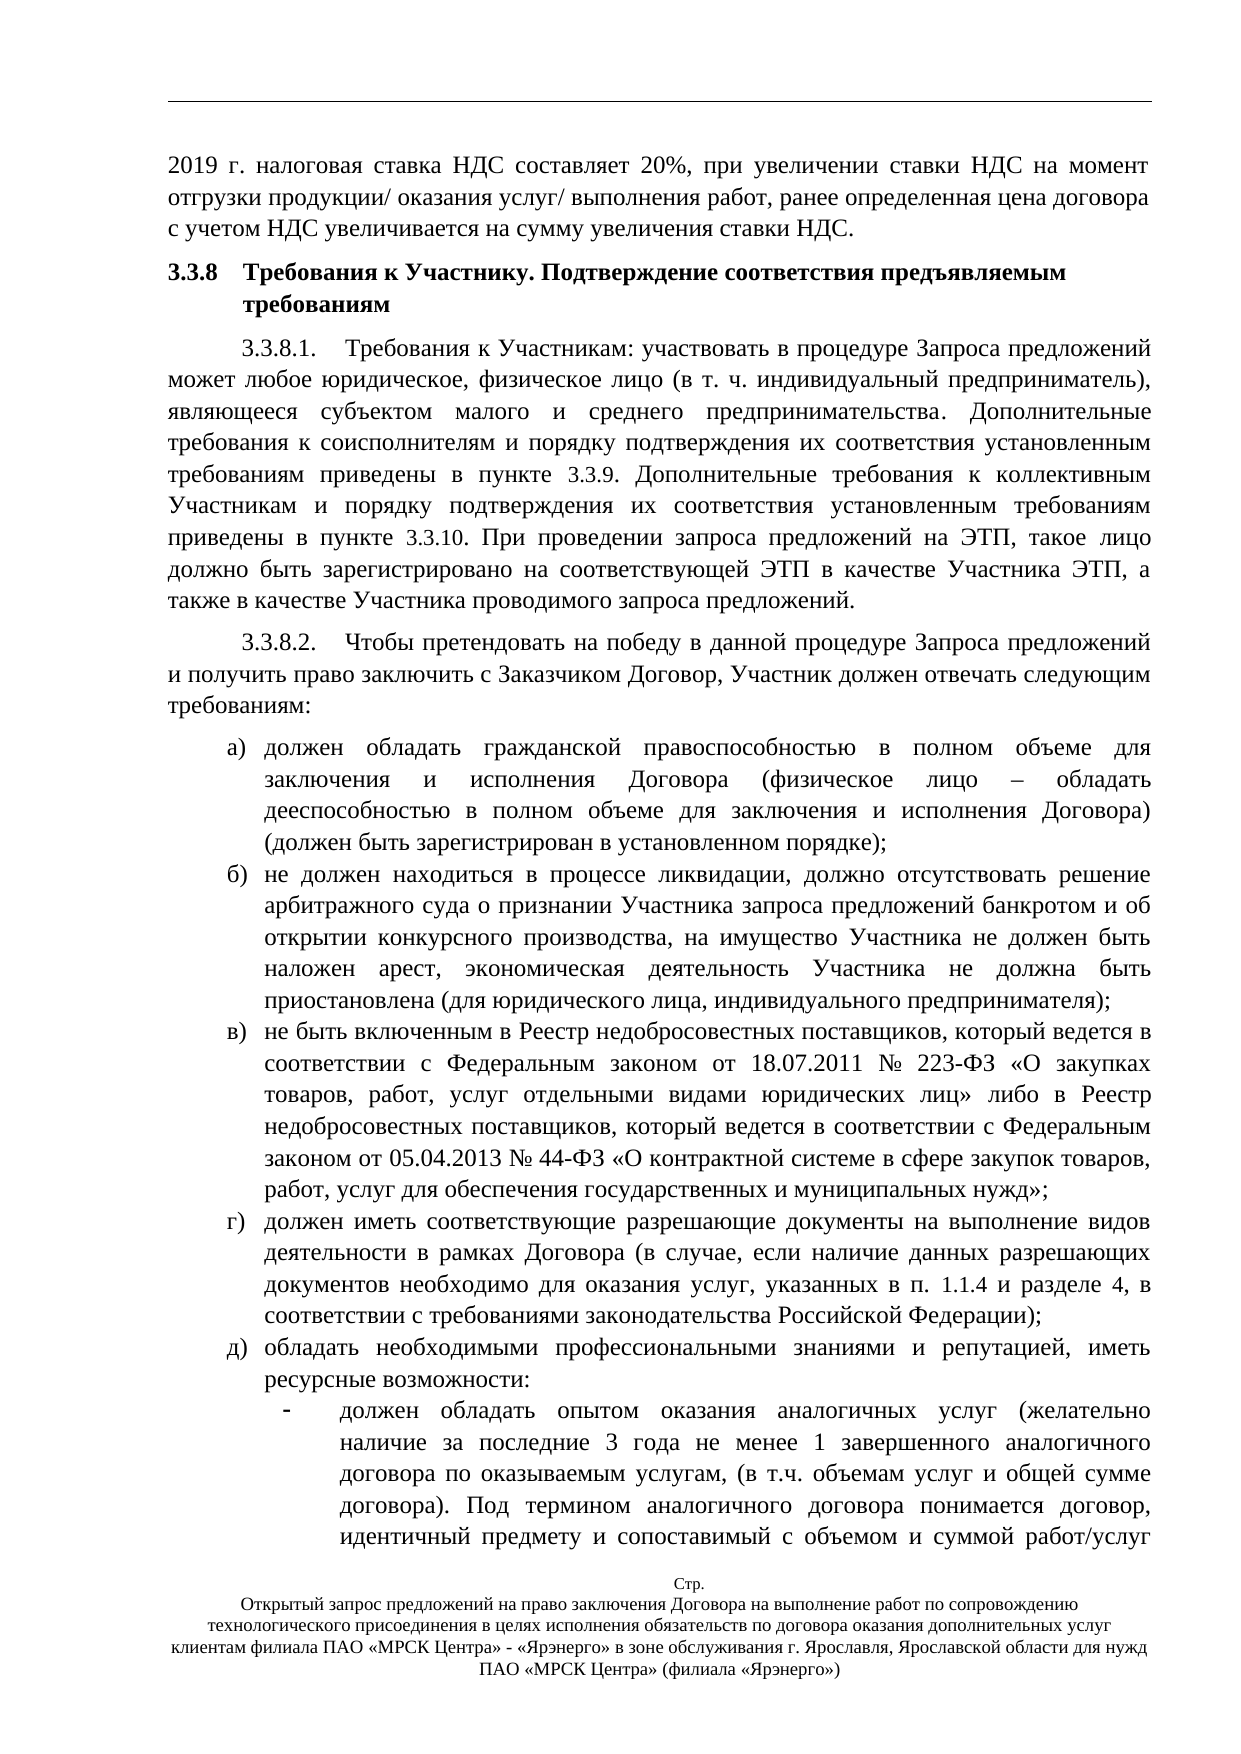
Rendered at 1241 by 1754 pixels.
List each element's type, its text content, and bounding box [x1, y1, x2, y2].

list не быть включенным в Реестр недобросовестных поставщиков, который ведется в соответствии с Федеральным законом от 18.07.2011 № 223-ФЗ «О закупках товаров, работ, услуг отдельными видами юридических лиц» либо в Реестр недобросовестных поставщиков, который ведется в соответствии с Федеральным законом от 05.04.2013 № 44-ФЗ «О контрактной системе в сфере закупок товаров, работ, услуг для обеспечения государственных и муниципальных нужд»; [227, 1016, 1152, 1203]
list не должен находиться в процессе ликвидации, должно отсутствовать решение арбитражного суда о признании Участника запроса предложений банкротом и об открытии конкурсного производства, на имущество Участника не должен быть наложен арест, экономическая деятельность Участника не должна быть приостановлена (для юридического лица, индивидуального предпринимателя); [227, 859, 1152, 1014]
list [282, 1395, 1152, 1550]
list должен обладать гражданской правоспособностью в полном объеме для заключения и исполнения Договора (физическое лицо – обладать дееспособностью в полном объеме для заключения и исполнения Договора) (должен быть зарегистрирован в установленном порядке); [227, 732, 1152, 856]
list должен иметь соответствующие разрешающие документы на выполнение видов деятельности в рамках Договора (в случае, если наличие данных разрешающих документов необходимо для оказания услуг, указанных в п. 1.1.4 и разделе 4, в соответствии с требованиями законодательства Российской Федерации); [227, 1206, 1152, 1329]
list Требования к Участникам: участвовать в процедуре Запроса предложений может любое юридическое, физическое лицо (в т. ч. индивидуальный предприниматель), являющееся субъектом малого и среднего предпринимательства. Дополнительные требования к соисполнителям и порядку подтверждения их соответствия установленным требованиям приведены в пункте 3.3.9. Дополнительные требования к коллективным Участникам и порядку подтверждения их соответствия установленным требованиям приведены в пункте 3.3.10. При проведении запроса предложений на ЭТП, такое лицо должно быть зарегистрировано на соответствующей ЭТП в качестве Участника ЭТП, а также в качестве Участника проводимого запроса предложений. [168, 333, 1152, 614]
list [168, 150, 1150, 242]
subtitle Требования к Участнику. Подтверждение соответствия предъявляемым требованиям [168, 257, 1152, 317]
list обладать необходимыми профессиональными знаниями и репутацией, иметь ресурсные возможности: [227, 1332, 1152, 1392]
list Чтобы претендовать на победу в данной процедуре Запроса предложений и получить право заключить с Заказчиком Договор, Участник должен отвечать следующим требованиям: [168, 627, 1152, 719]
